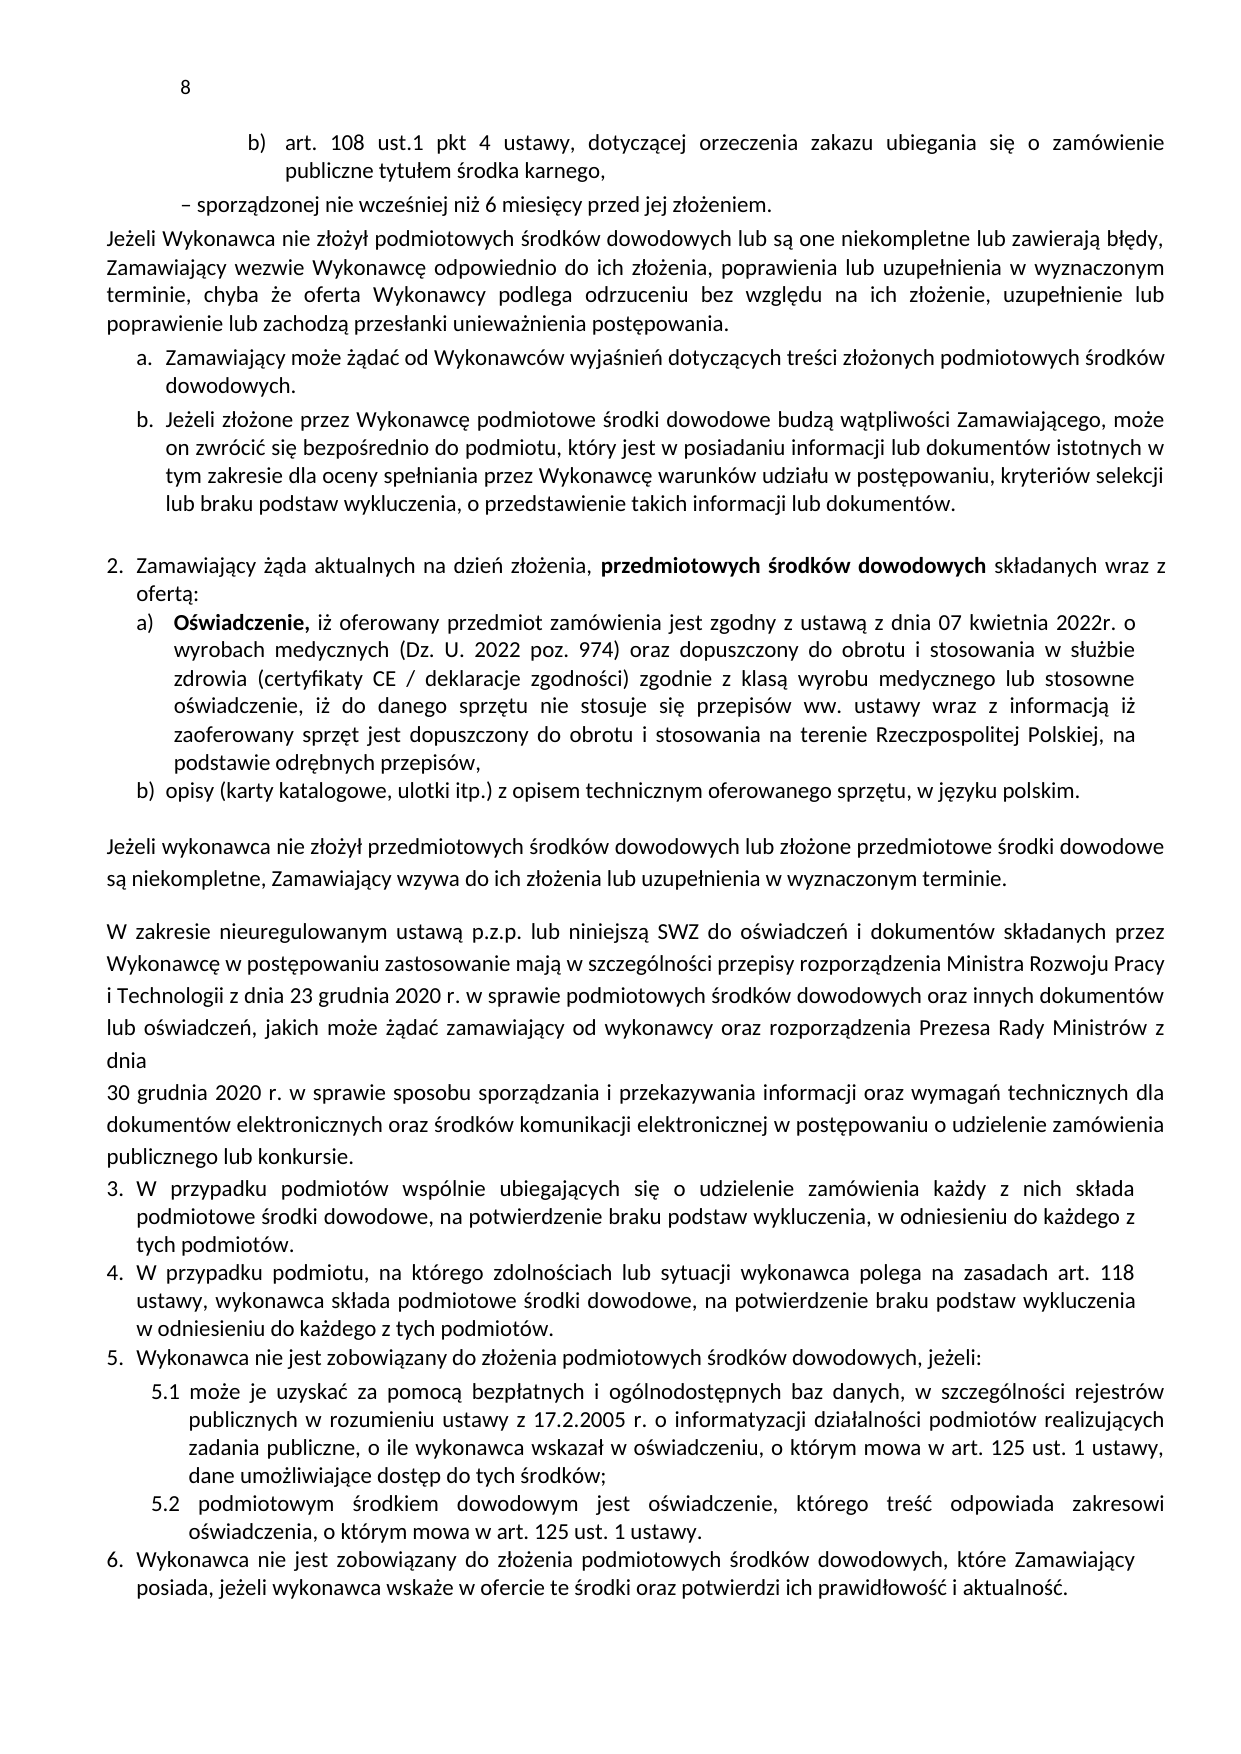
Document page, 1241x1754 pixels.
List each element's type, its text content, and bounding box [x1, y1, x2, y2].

text W zakresie nieuregulowanym ustawą p.z.p. lub niniejszą SWZ do oświadczeń i dokumentów składanych przez Wykonawcę w postępowaniu zastosowanie mają w szczególności przepisy rozporządzenia Ministra Rozwoju Pracy i Technologii z dnia 23 grudnia 2020 r. w sprawie podmiotowych środków dowodowych oraz innych dokumentów lub oświadczeń, jakich może żądać zamawiający od wykonawcy oraz rozporządzenia Prezesa Rady Ministrów z dnia 30 grudnia 2020 r. w sprawie sposobu sporządzania i przekazywania informacji oraz wymagań technicznych dla dokumentów elektronicznych oraz środków komunikacji elektronicznej w postępowaniu o udzielenie zamówienia publicznego lub konkursie. [106, 917, 1166, 1170]
list Oświadczenie, iż oferowany przedmiot zamówienia jest zgodny z ustawą z dnia 07 kwietnia 2022r. o wyrobach medycznych (Dz. U. 2022 poz. 974) oraz dopuszczony do obrotu i stosowania w służbie zdrowia (certyfikaty CE / deklaracje zgodności) zgodnie z klasą wyrobu medycznego lub stosowne oświadczenie, iż do danego sprzętu nie stosuje się przepisów ww. ustawy wraz z informacją iż zaoferowany sprzęt jest dopuszczony do obrotu i stosowania na terenie Rzeczpospolitej Polskiej, na podstawie odrębnych przepisów, [136, 608, 1137, 776]
list Zamawiający żąda aktualnych na dzień złożenia, przedmiotowych środków dowodowych składanych wraz z ofertą: [106, 552, 1166, 608]
text – sporządzonej nie wcześniej niż 6 miesięcy przed jej złożeniem. [180, 190, 1166, 218]
list W przypadku podmiotu, na którego zdolnościach lub sytuacji wykonawca polega na zasadach art. 118 ustawy, wykonawca składa podmiotowe środki dowodowe, na potwierdzenie braku podstaw wykluczenia w odniesieniu do każdego z tych podmiotów. [106, 1258, 1137, 1343]
text 5.2 podmiotowym środkiem dowodowym jest oświadczenie, którego treść odpowiada zakresowi oświadczenia, o którym mowa w art. 125 ust. 1 ustawy. [151, 1489, 1166, 1545]
text 5.1 może je uzyskać za pomocą bezpłatnych i ogólnodostępnych baz danych, w szczególności rejestrów publicznych w rozumieniu ustawy z 17.2.2005 r. o informatyzacji działalności podmiotów realizujących zadania publiczne, o ile wykonawca wskazał w oświadczeniu, o którym mowa w art. 125 ust. 1 ustawy, dane umożliwiające dostęp do tych środków; [151, 1377, 1166, 1489]
text a. Zamawiający może żądać od Wykonawców wyjaśnień dotyczących treści złożonych podmiotowych środków dowodowych. [136, 343, 1166, 399]
list W przypadku podmiotów wspólnie ubiegających się o udzielenie zamówienia każdy z nich składa podmiotowe środki dowodowe, na potwierdzenie braku podstaw wykluczenia, w odniesieniu do każdego z tych podmiotów. [106, 1174, 1137, 1258]
list art. 108 ust.1 pkt 4 ustawy, dotyczącej orzeczenia zakazu ubiegania się o zamówienie publiczne tytułem środka karnego, [247, 128, 1166, 184]
text Jeżeli wykonawca nie złożył przedmiotowych środków dowodowych lub złożone przedmiotowe środki dowodowe są niekompletne, Zamawiający wzywa do ich złożenia lub uzupełnienia w wyznaczonym terminie. [106, 832, 1166, 892]
list b) opisy (karty katalogowe, ulotki itp.) z opisem technicznym oferowanego sprzętu, w języku polskim. [136, 776, 1166, 804]
text Jeżeli Wykonawca nie złożył podmiotowych środków dowodowych lub są one niekompletne lub zawierają błędy, Zamawiający wezwie Wykonawcę odpowiednio do ich złożenia, poprawienia lub uzupełnienia w wyznaczonym terminie, chyba że oferta Wykonawcy podlega odrzuceniu bez względu na ich złożenie, uzupełnienie lub poprawienie lub zachodzą przesłanki unieważnienia postępowania. [106, 224, 1166, 337]
list Wykonawca nie jest zobowiązany do złożenia podmiotowych środków dowodowych, które Zamawiający posiada, jeżeli wykonawca wskaże w ofercie te środki oraz potwierdzi ich prawidłowość i aktualność. [106, 1545, 1137, 1601]
text b. Jeżeli złożone przez Wykonawcę podmiotowe środki dowodowe budzą wątpliwości Zamawiającego, może on zwrócić się bezpośrednio do podmiotu, który jest w posiadaniu informacji lub dokumentów istotnych w tym zakresie dla oceny spełniania przez Wykonawcę warunków udziału w postępowaniu, kryteriów selekcji lub braku podstaw wykluczenia, o przedstawienie takich informacji lub dokumentów. [136, 405, 1166, 517]
list Wykonawca nie jest zobowiązany do złożenia podmiotowych środków dowodowych, jeżeli: [106, 1343, 1137, 1371]
